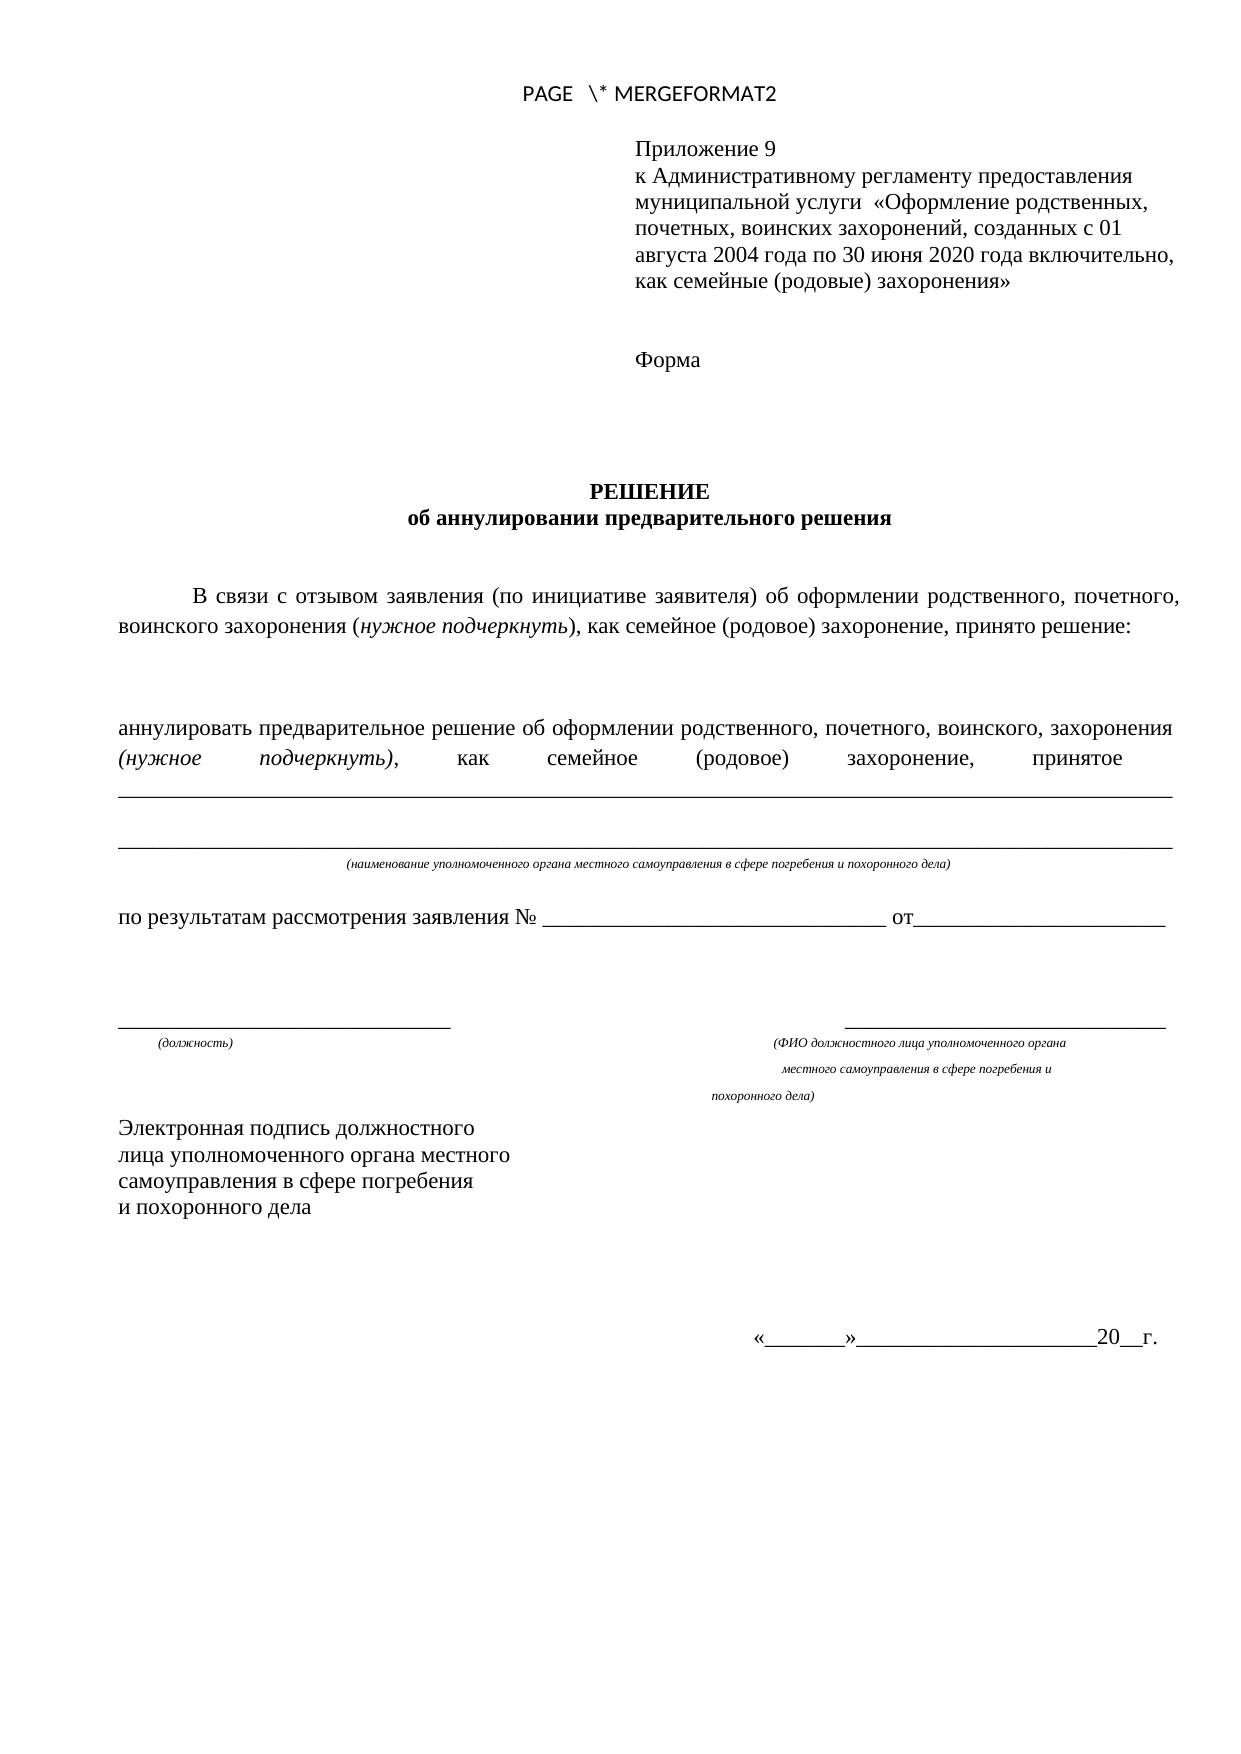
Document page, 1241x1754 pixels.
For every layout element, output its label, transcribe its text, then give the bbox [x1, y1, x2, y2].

text (наименование уполномоченного органа местного самоуправления в сфере погребения и похоронного дела) [118, 856, 1181, 882]
text ____________________________________________________________________________________________ [118, 826, 1181, 852]
text «_______»_____________________20__г. [753, 1292, 1181, 1350]
text Приложение 9 [635, 135, 1181, 162]
text к Административному регламенту предоставления муниципальной услуги «Оформление родственных, почетных, воинских захоронений, созданных с 01 августа 2004 года по 30 июня 2020 года включительно, как семейные (родовые) захоронения» [635, 162, 1181, 293]
text аннулировать предварительное решение об оформлении родственного, почетного, воинского, захоронения (нужное подчеркнуть), как семейное (родовое) захоронение, принятое ____________________________________________________________________________________________ [118, 714, 1181, 801]
text РЕШЕНИЕ [118, 478, 1181, 504]
text Электронная подпись должностного лица уполномоченного органа местного самоуправления в сфере погребения и похоронного дела [118, 1114, 1181, 1220]
text _____________________________ ____________________________ [118, 1005, 1181, 1031]
text В связи с отзывом заявления (по инициативе заявителя) об оформлении родственного, почетного, воинского захоронения (нужное подчеркнуть), как семейное (родовое) захоронение, принято решение: [118, 582, 1181, 638]
text об аннулировании предварительного решения [118, 504, 1181, 531]
text Форма [635, 346, 1181, 373]
text (должность) (ФИО должностного лица уполномоченного органа местного самоуправления в сфере погребения и похоронного дела) [118, 1035, 1181, 1114]
text по результатам рассмотрения заявления № ______________________________ от______________________ [118, 903, 1181, 929]
